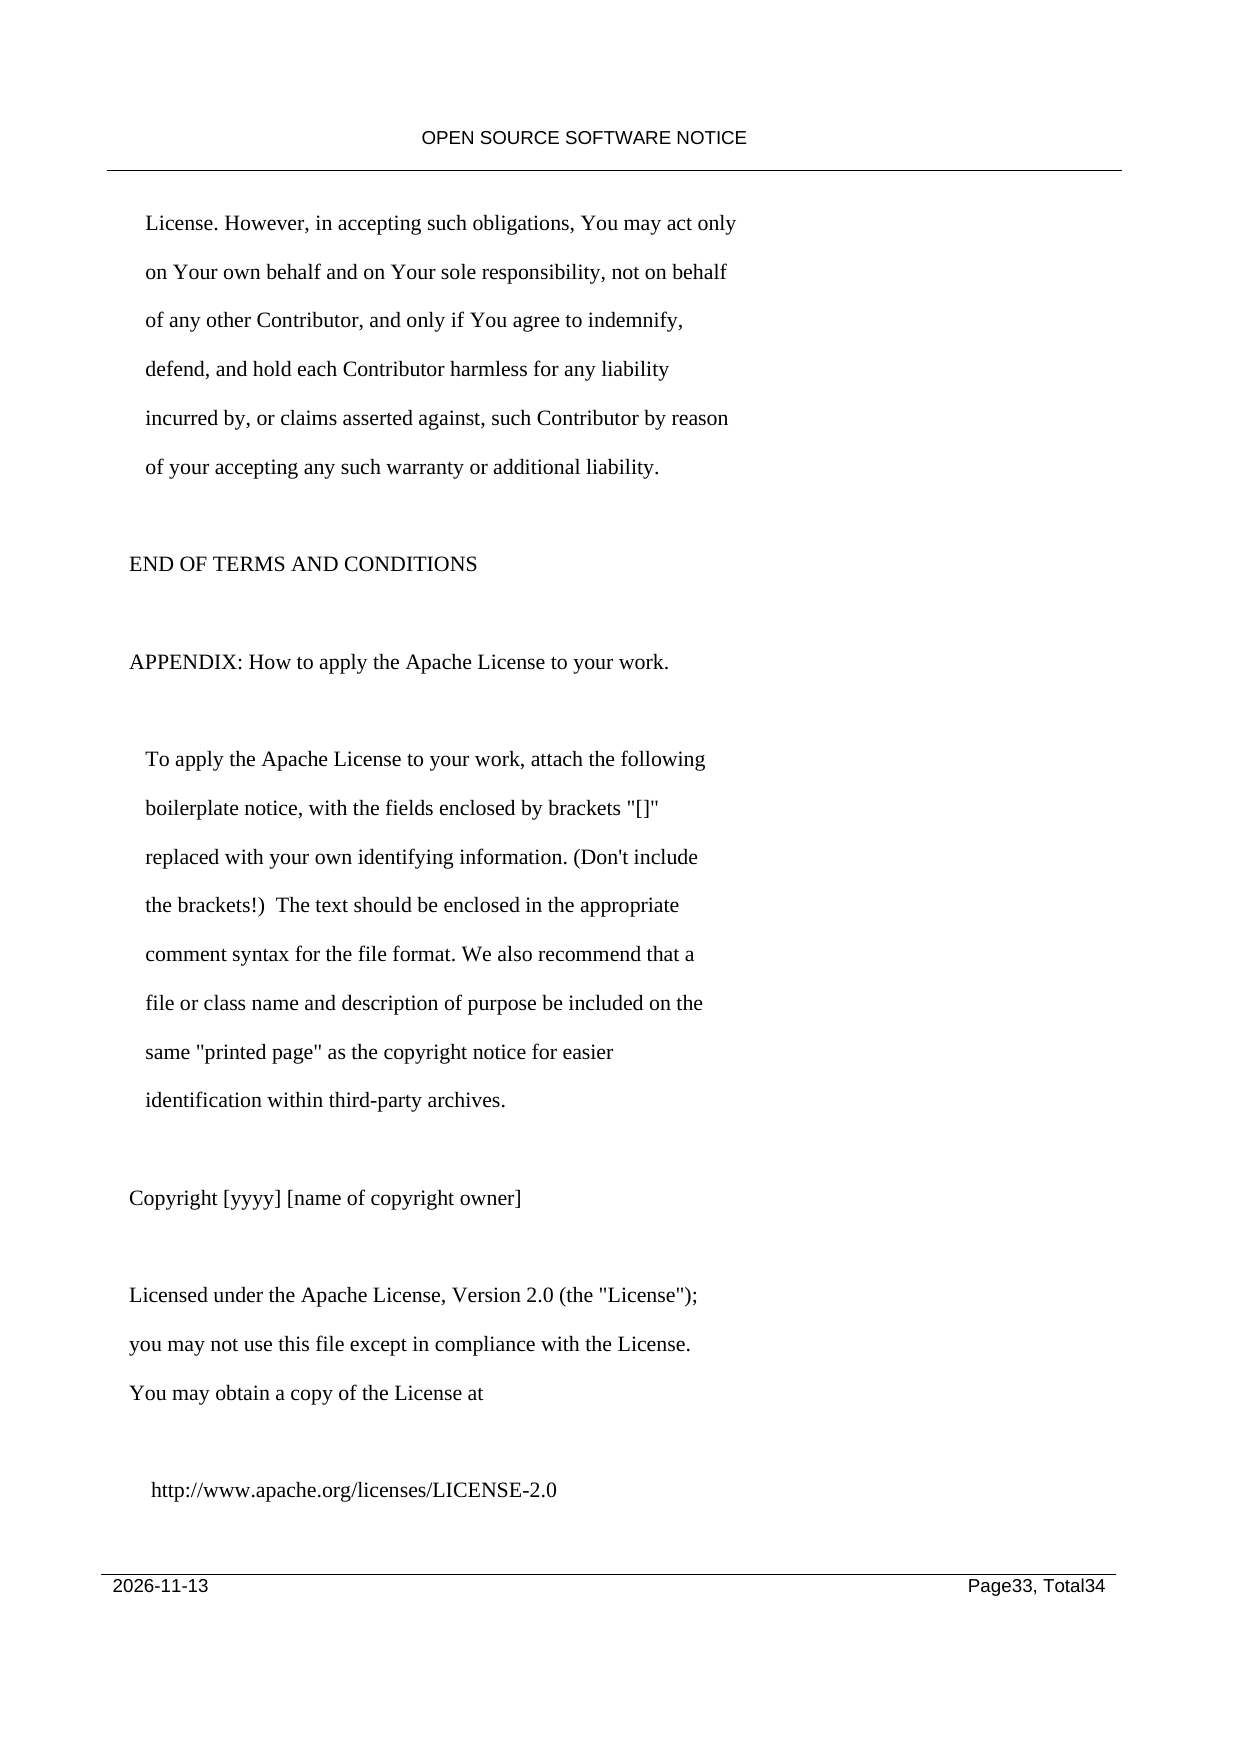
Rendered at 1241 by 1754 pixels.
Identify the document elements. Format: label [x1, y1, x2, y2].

text [112, 206, 1128, 1506]
